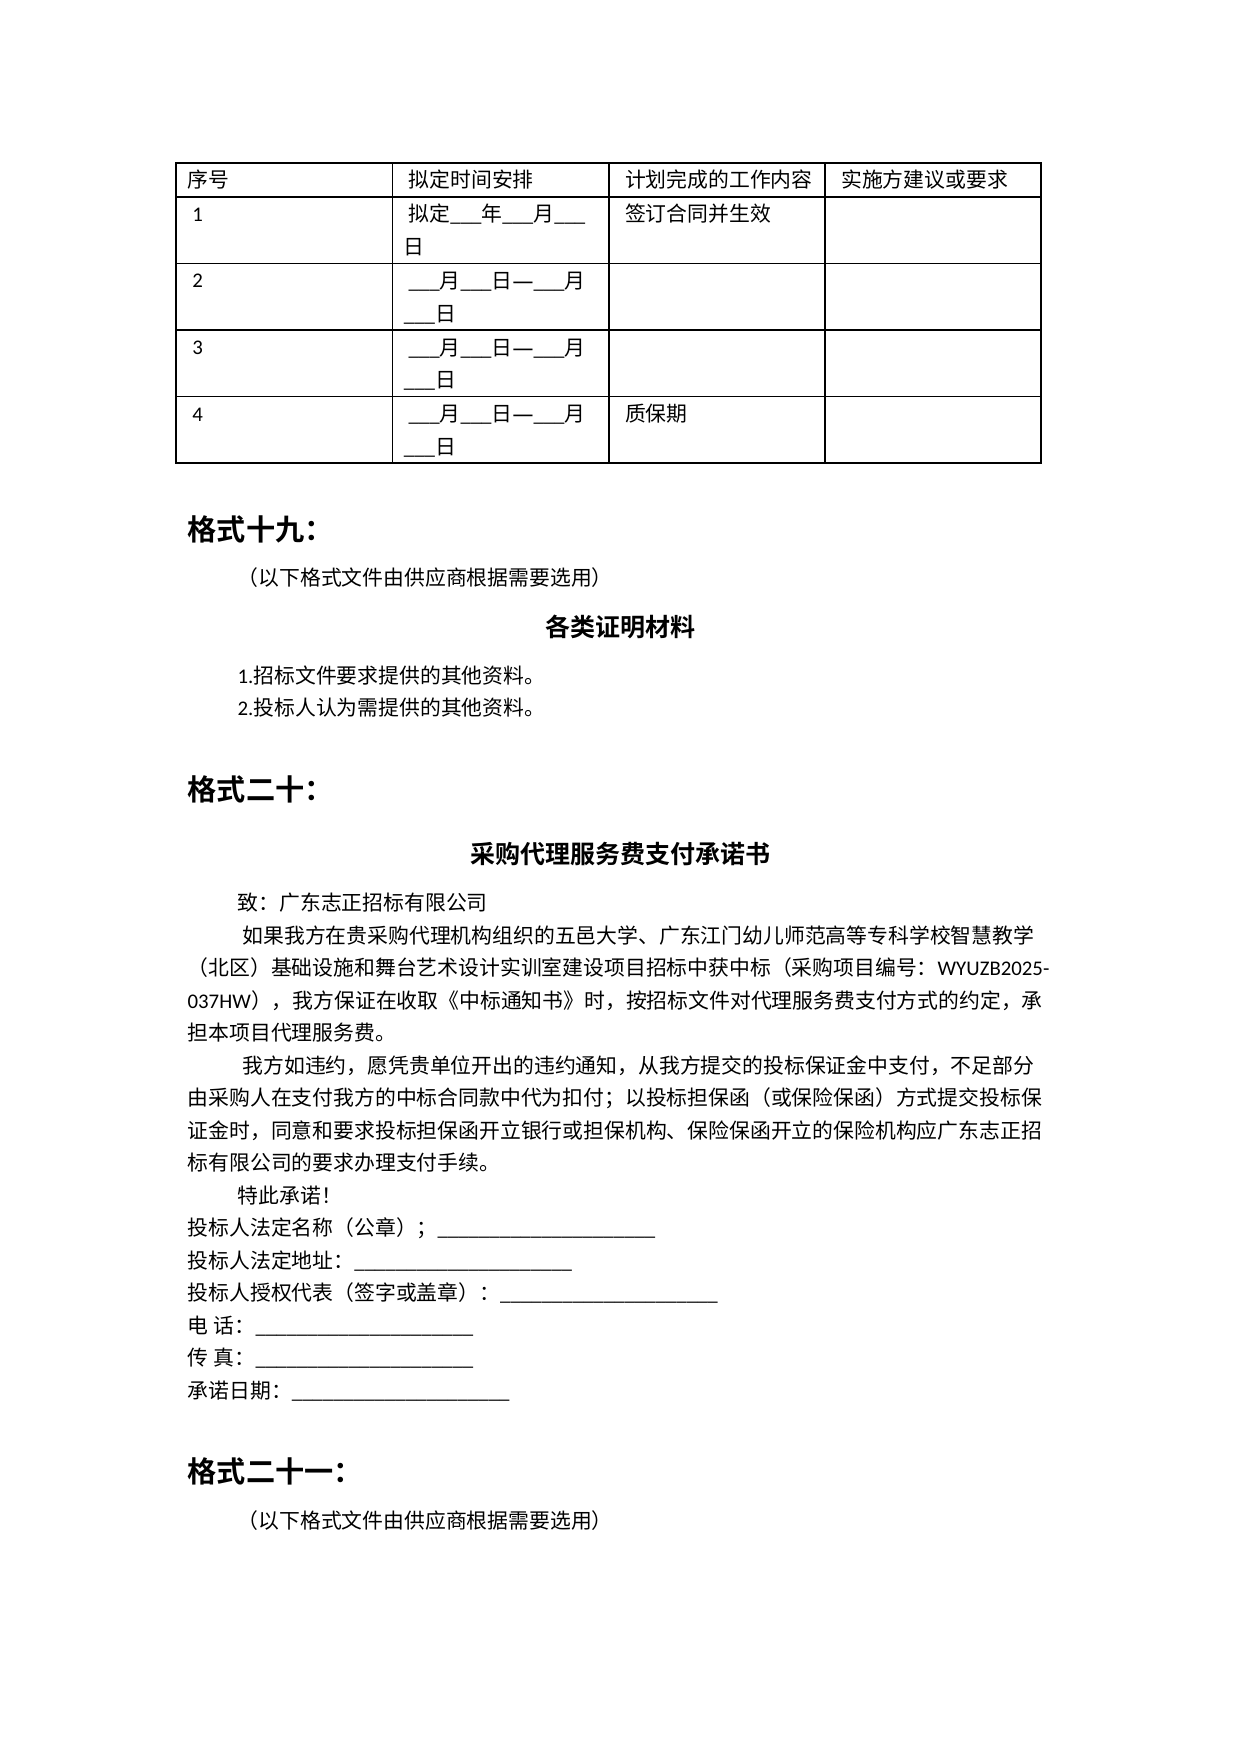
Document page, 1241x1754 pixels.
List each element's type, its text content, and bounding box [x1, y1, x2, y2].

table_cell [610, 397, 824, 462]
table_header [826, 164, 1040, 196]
text 各类证明材料 [187, 594, 1053, 659]
text 投标人法定名称（公章）；_____________________ [187, 1211, 1053, 1244]
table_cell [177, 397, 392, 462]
text 我方如违约，愿凭贵单位开出的违约通知，从我方提交的投标保证金中支付，不足部分由采购人在支付我方的中标合同款中代为扣付；以投标担保函（或保险保函）方式提交投标保证金时，同意和要求投标担保函开立银行或担保机构、保险保函开立的保险机构应广东志正招标有限公司的要求办理支付手续。 [187, 1049, 1053, 1179]
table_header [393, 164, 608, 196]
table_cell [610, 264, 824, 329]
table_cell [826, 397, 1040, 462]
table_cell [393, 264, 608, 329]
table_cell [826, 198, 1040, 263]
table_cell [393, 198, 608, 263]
text （以下格式文件由供应商根据需要选用） [187, 1504, 1053, 1536]
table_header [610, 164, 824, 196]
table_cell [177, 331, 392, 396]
text （以下格式文件由供应商根据需要选用） [187, 561, 1053, 594]
text 格式十九： [187, 496, 1053, 561]
text 特此承诺！ [187, 1179, 1053, 1211]
text 致：广东志正招标有限公司 [187, 886, 1053, 919]
text 承诺日期：_____________________ [187, 1374, 1053, 1406]
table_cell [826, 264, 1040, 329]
text 电 话：_____________________ [187, 1309, 1053, 1341]
text 采购代理服务费支付承诺书 [187, 821, 1053, 886]
text 格式二十一： [187, 1439, 1053, 1504]
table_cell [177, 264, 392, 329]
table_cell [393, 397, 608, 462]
text 投标人授权代表（签字或盖章）：_____________________ [187, 1276, 1053, 1309]
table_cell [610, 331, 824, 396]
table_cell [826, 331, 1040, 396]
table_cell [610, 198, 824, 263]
text 如果我方在贵采购代理机构组织的五邑大学、广东江门幼儿师范高等专科学校智慧教学（北区）基础设施和舞台艺术设计实训室建设项目招标中获中标（采购项目编号：WYUZB2025-037HW），我方保证在收取《中标通知书》时，按招标文件对代理服务费支付方式的约定，承担本项目代理服务费。 [187, 919, 1053, 1049]
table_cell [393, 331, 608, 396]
text 格式二十： [187, 756, 1053, 821]
text 传 真：_____________________ [187, 1341, 1053, 1374]
text 投标人法定地址：_____________________ [187, 1244, 1053, 1276]
text 1.招标文件要求提供的其他资料。 [187, 659, 1053, 691]
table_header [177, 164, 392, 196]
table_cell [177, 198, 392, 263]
text 2.投标人认为需提供的其他资料。 [187, 691, 1053, 724]
